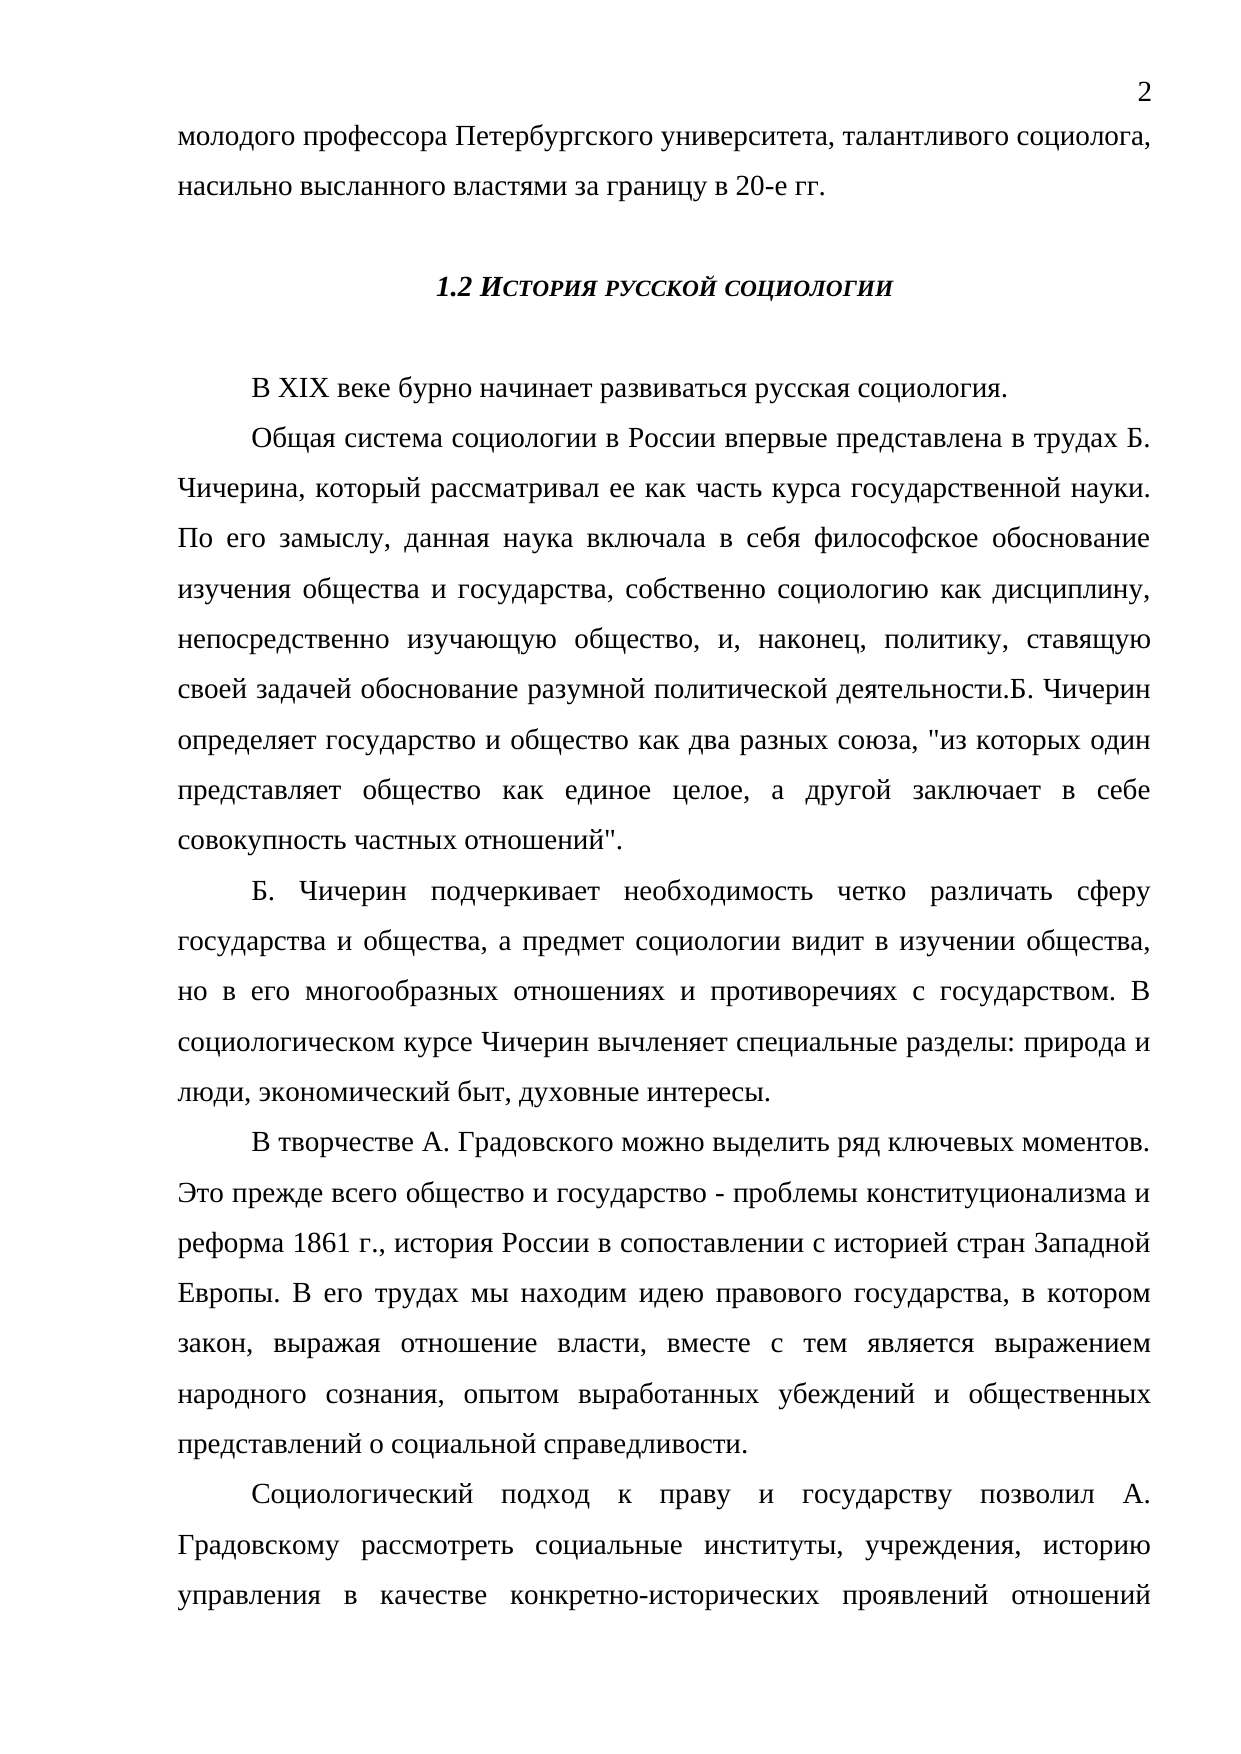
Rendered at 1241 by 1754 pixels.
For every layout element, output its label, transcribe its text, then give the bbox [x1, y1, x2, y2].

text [177, 1477, 1152, 1611]
text Б. Чичерин подчеркивает необходимость четко различать сферу государства и общества, а предмет социологии видит в изучении общества, но в его многообразных отношениях и противоречиях с государством. В социологическом курсе Чичерин вычленяет специальные разделы: природа и люди, экономический быт, духовные интересы. [177, 873, 1152, 1108]
subtitle 1.2 История русской социологии [177, 269, 1152, 303]
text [177, 118, 1152, 202]
text В творчестве А. Градовского можно выделить ряд ключевых моментов. Это прежде всего общество и государство - проблемы конституционализма и реформа 1861 г., история России в сопоставлении с историей стран Западной Европы. В его трудах мы находим идею правового государства, в котором закон, выражая отношение власти, вместе с тем является выражением народного сознания, опытом выработанных убеждений и общественных представлений о социальной справедливости. [177, 1124, 1152, 1460]
text В XIX веке бурно начинает развиваться русская социология. [177, 370, 1152, 403]
text Общая система социологии в России впервые представлена в трудах Б. Чичерина, который рассматривал ее как часть курса государственной науки. По его замыслу, данная наука включала в себя философское обоснование изучения общества и государства, собственно социологию как дисциплину, непосредственно изучающую общество, и, наконец, политику, ставящую своей задачей обоснование разумной политической деятельности.Б. Чичерин определяет государство и общество как два разных союза, "из которых один представляет общество как единое целое, а другой заключает в себе совокупность частных отношений". [177, 420, 1152, 856]
